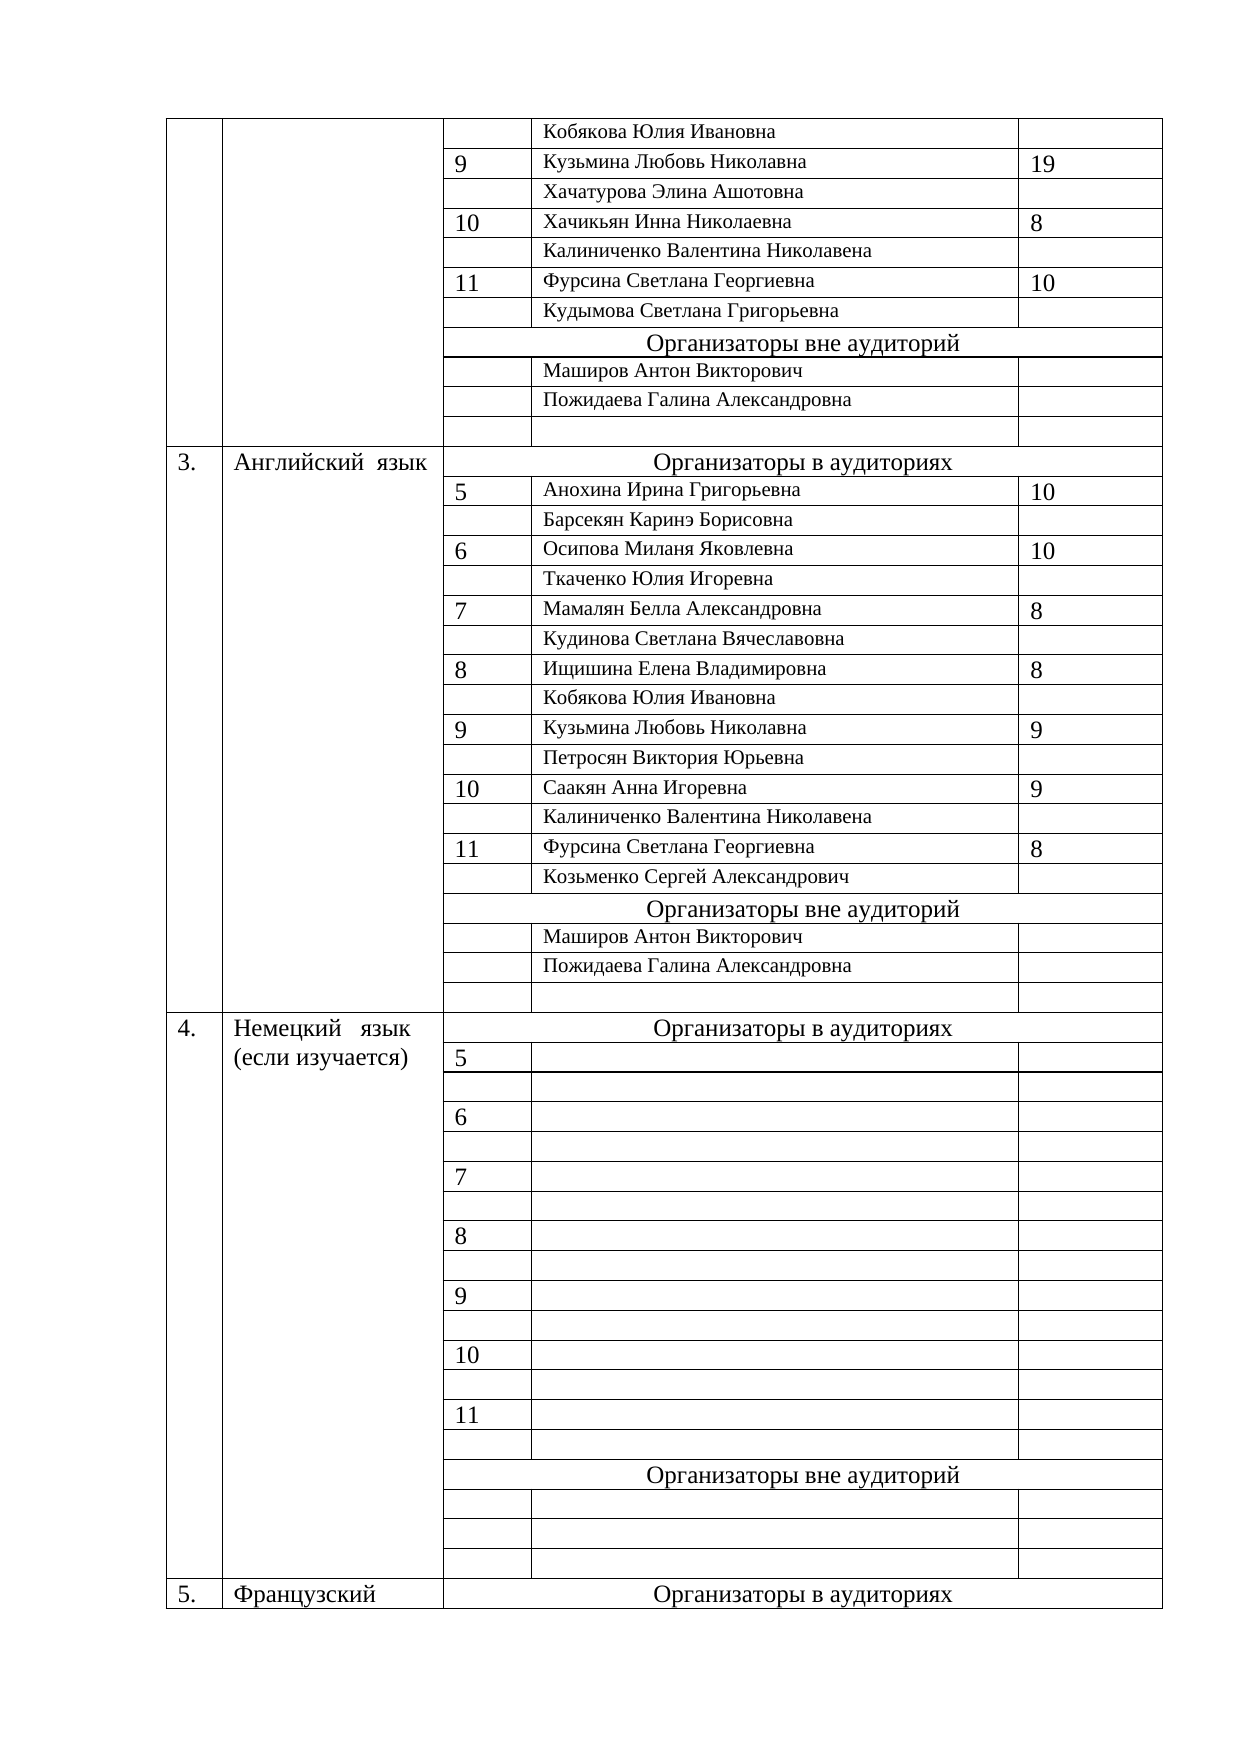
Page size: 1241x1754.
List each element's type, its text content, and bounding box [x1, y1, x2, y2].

table_cell [1019, 566, 1162, 595]
table_cell 6 [444, 1102, 531, 1131]
table_cell [1019, 1073, 1162, 1101]
table_cell 11 [444, 268, 531, 297]
table_cell Пожидаева Галина Александровна [532, 387, 1018, 416]
table_cell [1019, 1370, 1162, 1399]
table_cell Фурсина Светлана Георгиевна [532, 834, 1018, 863]
table_cell [1019, 298, 1162, 327]
table_cell [1019, 804, 1162, 833]
table_cell Козьменко Сергей Александрович [532, 864, 1018, 893]
table_cell [532, 1102, 1018, 1131]
table_cell 8 [444, 1221, 531, 1250]
table_cell [532, 1400, 1018, 1429]
table_cell 8 [1019, 209, 1162, 237]
table_cell Калиниченко Валентина Николавена [532, 804, 1018, 833]
table_cell [444, 1251, 531, 1280]
table_cell [532, 1549, 1018, 1578]
table_cell 6 [444, 536, 531, 565]
table_cell [1019, 119, 1162, 148]
table_cell Осипова Миланя Яковлевна [532, 536, 1018, 565]
table_cell [532, 1370, 1018, 1399]
table_cell 10 [444, 1341, 531, 1369]
table_cell [444, 1549, 531, 1578]
table_cell 11 [444, 1400, 531, 1429]
table_cell [1019, 983, 1162, 1012]
table_cell [1019, 1162, 1162, 1191]
table_cell [1019, 1341, 1162, 1369]
table_cell [444, 1311, 531, 1339]
table_cell [444, 1519, 531, 1548]
table_cell 11 [444, 834, 531, 863]
table_cell [444, 1192, 531, 1220]
table_cell Хачатурова Элина Ашотовна [532, 179, 1018, 207]
table_cell [1019, 1281, 1162, 1310]
table_cell [1019, 1251, 1162, 1280]
table_cell [532, 1192, 1018, 1220]
table_cell [444, 864, 531, 893]
table_cell [1019, 924, 1162, 952]
table_cell [444, 1370, 531, 1399]
table_cell [1019, 387, 1162, 416]
table_cell [444, 506, 531, 535]
table_cell [1019, 358, 1162, 386]
table_cell Кузьмина Любовь Николавна [532, 149, 1018, 178]
table_cell [1019, 864, 1162, 893]
table_cell [444, 119, 531, 148]
table_cell 10 [444, 775, 531, 803]
table_cell [1019, 1549, 1162, 1578]
table_cell Ткаченко Юлия Игоревна [532, 566, 1018, 595]
table_cell 8 [444, 655, 531, 684]
table_cell [1019, 238, 1162, 267]
table_cell 19 [1019, 149, 1162, 178]
table_cell 9 [444, 1281, 531, 1310]
table_cell [532, 1281, 1018, 1310]
table_cell [444, 983, 531, 1012]
table_cell [1019, 626, 1162, 654]
table_cell 9 [1019, 715, 1162, 744]
table_cell Пожидаева Галина Александровна [532, 953, 1018, 982]
table_cell Кобякова Юлия Ивановна [532, 119, 1018, 148]
table_cell Организаторы вне аудиторий [444, 328, 1162, 356]
table_cell [1019, 506, 1162, 535]
table_cell [532, 1162, 1018, 1191]
table_cell Калиниченко Валентина Николавена [532, 238, 1018, 267]
table_cell [444, 179, 531, 207]
table_cell Хачикьян Инна Николаевна [532, 209, 1018, 237]
table_cell 10 [1019, 268, 1162, 297]
table_cell [1019, 1311, 1162, 1339]
table_cell Организаторы в аудиториях [444, 1013, 1162, 1042]
table_cell [532, 1043, 1018, 1071]
table_cell 9 [444, 715, 531, 744]
table_cell [1019, 1132, 1162, 1161]
table_cell Немецкий язык (если изучается) [223, 1013, 443, 1578]
table_cell Английский язык [223, 447, 443, 1012]
table_cell [532, 417, 1018, 446]
table_cell [1019, 1102, 1162, 1131]
table_cell 4. [167, 1013, 222, 1578]
table_cell 9 [1019, 775, 1162, 803]
table_cell 5 [444, 1043, 531, 1071]
table_cell Анохина Ирина Григорьевна [532, 477, 1018, 505]
table_cell [532, 1430, 1018, 1459]
table_cell Организаторы вне аудиторий [444, 894, 1162, 922]
table_cell Маширов Антон Викторович [532, 924, 1018, 952]
table_cell 5. [167, 1579, 222, 1608]
table_cell [532, 1221, 1018, 1250]
table_cell [1019, 1400, 1162, 1429]
table_cell 5 [444, 477, 531, 505]
table_cell [444, 238, 531, 267]
table_cell [1019, 1490, 1162, 1518]
table_cell [1019, 1192, 1162, 1220]
table_cell Саакян Анна Игоревна [532, 775, 1018, 803]
table_cell [532, 1519, 1018, 1548]
table_cell [444, 953, 531, 982]
table_cell Фурсина Светлана Георгиевна [532, 268, 1018, 297]
table_cell 7 [444, 596, 531, 624]
table_cell [444, 417, 531, 446]
table_cell [532, 1311, 1018, 1339]
table_cell 9 [444, 149, 531, 178]
table_cell [444, 745, 531, 773]
table_cell [444, 1430, 531, 1459]
table_cell [532, 983, 1018, 1012]
table_cell 7 [444, 1162, 531, 1191]
table_cell Барсекян Каринэ Борисовна [532, 506, 1018, 535]
table_cell 10 [1019, 536, 1162, 565]
table_cell [532, 1341, 1018, 1369]
table_cell 3. [167, 447, 222, 1012]
table_cell [444, 387, 531, 416]
table_cell [444, 626, 531, 654]
table_cell [532, 1490, 1018, 1518]
table_cell [1019, 745, 1162, 773]
table_cell Ищишина Елена Владимировна [532, 655, 1018, 684]
table_cell [1019, 1519, 1162, 1548]
table_cell 10 [1019, 477, 1162, 505]
table_cell [444, 298, 531, 327]
table_cell 8 [1019, 655, 1162, 684]
table_cell [444, 804, 531, 833]
table_cell [444, 1490, 531, 1518]
table_cell Петросян Виктория Юрьевна [532, 745, 1018, 773]
table_cell Кузьмина Любовь Николавна [532, 715, 1018, 744]
table_cell [444, 685, 531, 714]
table_cell [532, 1251, 1018, 1280]
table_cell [223, 1579, 443, 1608]
table_cell [444, 566, 531, 595]
table_cell Организаторы в аудиториях [444, 447, 1162, 476]
table_cell [1019, 417, 1162, 446]
table_cell [1019, 953, 1162, 982]
table_cell Мамалян Белла Александровна [532, 596, 1018, 624]
table_cell [444, 1073, 531, 1101]
table_cell [532, 1132, 1018, 1161]
table_cell [1019, 1043, 1162, 1071]
table_cell [1019, 179, 1162, 207]
table_cell [444, 358, 531, 386]
table_cell [1019, 685, 1162, 714]
table_cell 8 [1019, 834, 1162, 863]
table_cell Кудымова Светлана Григорьевна [532, 298, 1018, 327]
table_cell 10 [444, 209, 531, 237]
table_cell [444, 1132, 531, 1161]
table_cell Маширов Антон Викторович [532, 358, 1018, 386]
table_cell Организаторы вне аудиторий [444, 1460, 1162, 1488]
table_cell [1019, 1221, 1162, 1250]
table_cell Кудинова Светлана Вячеславовна [532, 626, 1018, 654]
table_cell 8 [1019, 596, 1162, 624]
table_cell Кобякова Юлия Ивановна [532, 685, 1018, 714]
table_cell [1019, 1430, 1162, 1459]
table_cell Организаторы в аудиториях [444, 1579, 1162, 1608]
table_cell [532, 1073, 1018, 1101]
table_cell [444, 924, 531, 952]
